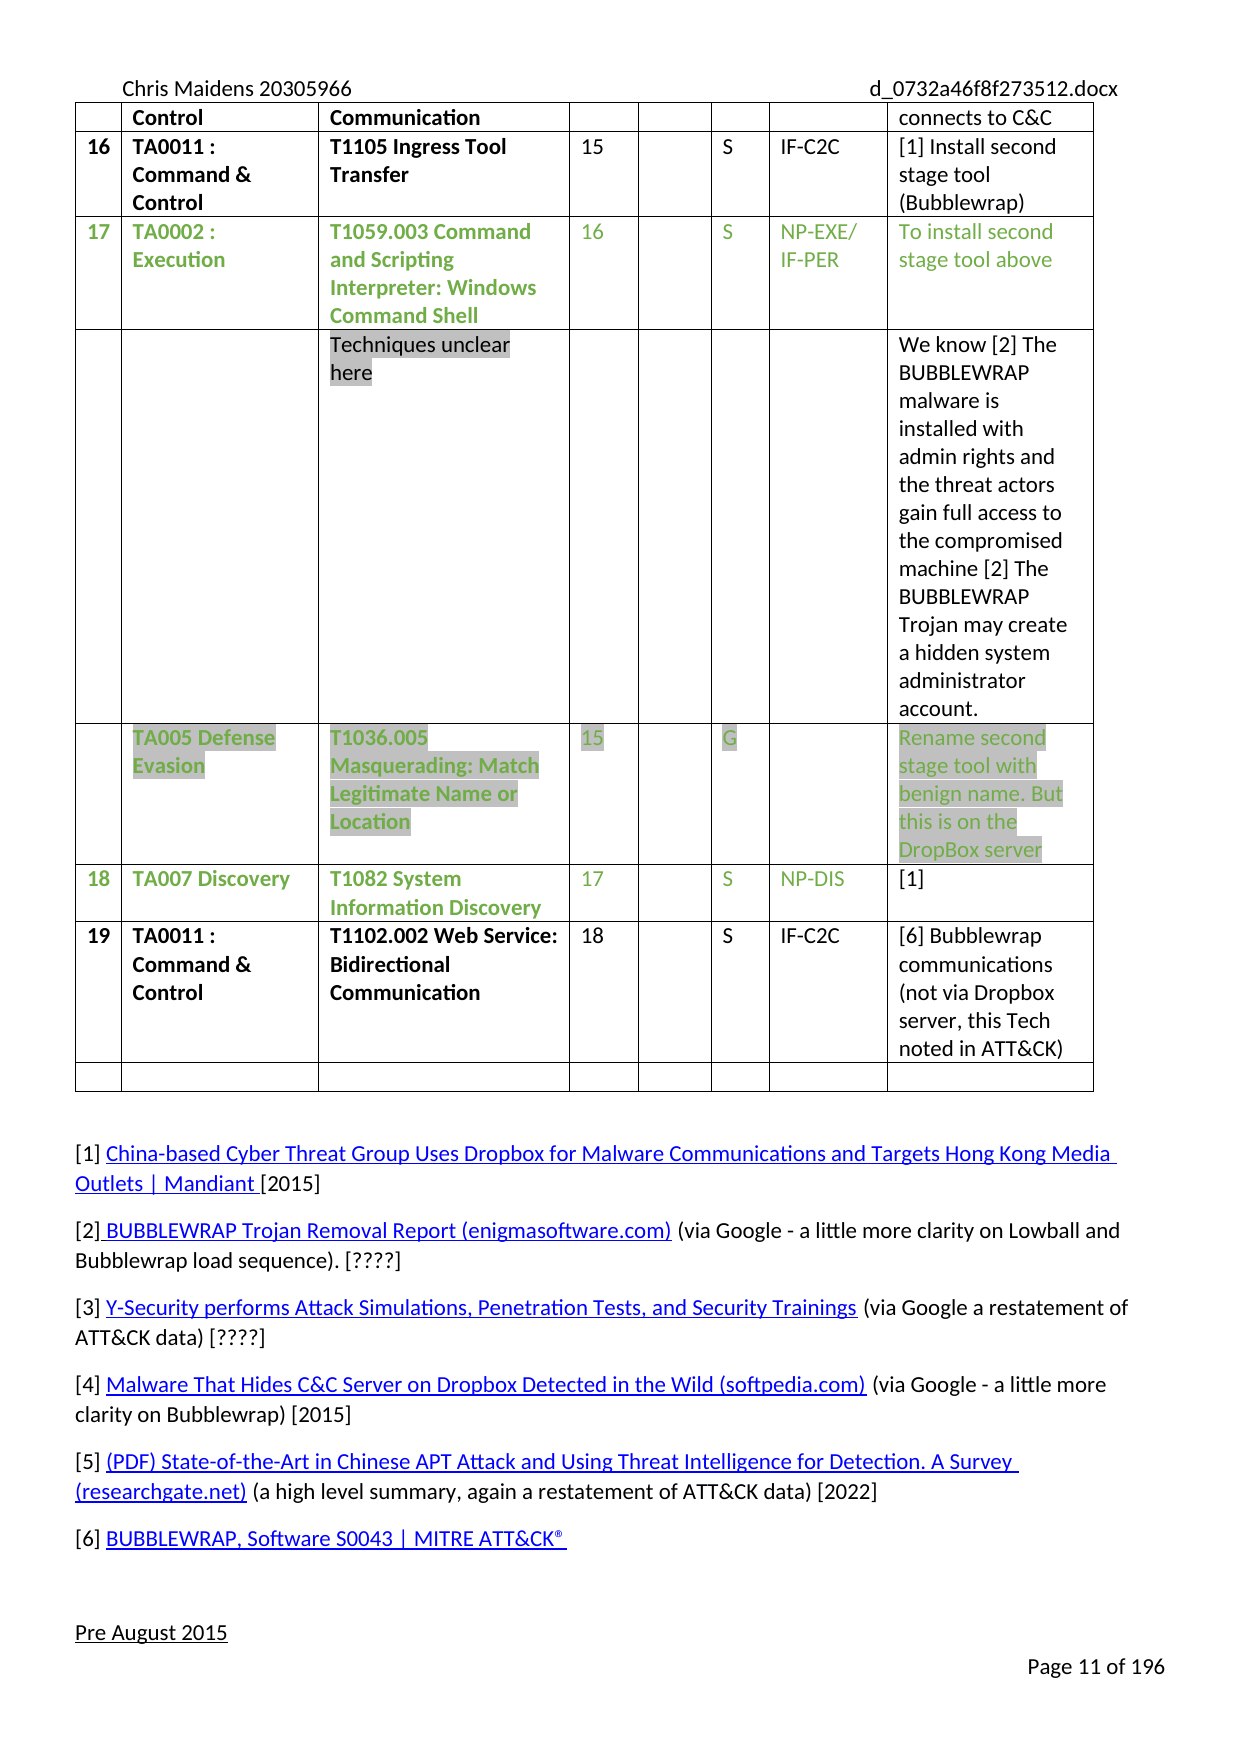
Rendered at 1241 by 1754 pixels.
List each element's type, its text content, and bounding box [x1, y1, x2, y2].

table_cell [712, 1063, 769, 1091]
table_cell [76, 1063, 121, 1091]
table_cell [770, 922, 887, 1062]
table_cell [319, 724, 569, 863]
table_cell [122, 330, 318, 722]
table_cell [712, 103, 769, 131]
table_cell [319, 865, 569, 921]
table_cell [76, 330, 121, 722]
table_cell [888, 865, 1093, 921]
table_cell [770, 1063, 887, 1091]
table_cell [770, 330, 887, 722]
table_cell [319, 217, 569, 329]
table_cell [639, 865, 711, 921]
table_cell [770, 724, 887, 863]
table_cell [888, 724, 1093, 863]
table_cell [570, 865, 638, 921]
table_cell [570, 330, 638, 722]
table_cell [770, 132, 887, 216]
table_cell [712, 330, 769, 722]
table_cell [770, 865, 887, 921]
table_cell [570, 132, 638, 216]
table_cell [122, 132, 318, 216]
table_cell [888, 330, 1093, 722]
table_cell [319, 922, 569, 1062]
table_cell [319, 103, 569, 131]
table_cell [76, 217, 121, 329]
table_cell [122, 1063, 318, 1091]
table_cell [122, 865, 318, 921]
text [3] Y-Security performs Attack Simulations, Penetration Tests, and Security Trainings (via Google a restatement of ATT&CK data) [????] [75, 1293, 1165, 1351]
text Pre August 2015 [75, 1618, 1165, 1646]
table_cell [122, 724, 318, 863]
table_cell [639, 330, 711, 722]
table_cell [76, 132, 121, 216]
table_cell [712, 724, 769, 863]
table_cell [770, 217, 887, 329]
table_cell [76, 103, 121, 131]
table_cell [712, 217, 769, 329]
text [1] China-based Cyber Threat Group Uses Dropbox for Malware Communications and Targets Hong Kong Media Outlets | Mandiant [2015] [75, 1139, 1165, 1197]
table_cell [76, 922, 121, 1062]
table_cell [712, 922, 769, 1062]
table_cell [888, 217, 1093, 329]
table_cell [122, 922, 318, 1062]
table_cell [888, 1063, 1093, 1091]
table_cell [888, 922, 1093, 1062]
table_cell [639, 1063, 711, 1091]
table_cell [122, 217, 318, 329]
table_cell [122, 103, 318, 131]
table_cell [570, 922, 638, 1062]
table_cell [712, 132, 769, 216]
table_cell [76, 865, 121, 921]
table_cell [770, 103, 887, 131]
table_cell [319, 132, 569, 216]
text [5] (PDF) State-of-the-Art in Chinese APT Attack and Using Threat Intelligence for Detection. A Survey (researchgate.net) (a high level summary, again a restatement of ATT&CK data) [2022] [75, 1447, 1165, 1505]
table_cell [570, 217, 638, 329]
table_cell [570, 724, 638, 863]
text [6] BUBBLEWRAP, Software S0043 | MITRE ATT&CK® [75, 1524, 1165, 1552]
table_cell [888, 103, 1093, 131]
text [4] Malware That Hides C&C Server on Dropbox Detected in the Wild (softpedia.com) (via Google - a little more clarity on Bubblewrap) [2015] [75, 1370, 1165, 1428]
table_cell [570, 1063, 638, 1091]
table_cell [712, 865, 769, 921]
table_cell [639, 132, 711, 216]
text [2] BUBBLEWRAP Trojan Removal Report (enigmasoftware.com) (via Google - a little more clarity on Lowball and Bubblewrap load sequence). [????] [75, 1216, 1165, 1274]
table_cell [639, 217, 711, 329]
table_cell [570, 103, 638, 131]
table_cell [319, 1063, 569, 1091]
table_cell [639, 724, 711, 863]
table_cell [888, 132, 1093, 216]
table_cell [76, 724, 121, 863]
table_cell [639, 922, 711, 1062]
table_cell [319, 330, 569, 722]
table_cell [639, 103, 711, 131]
